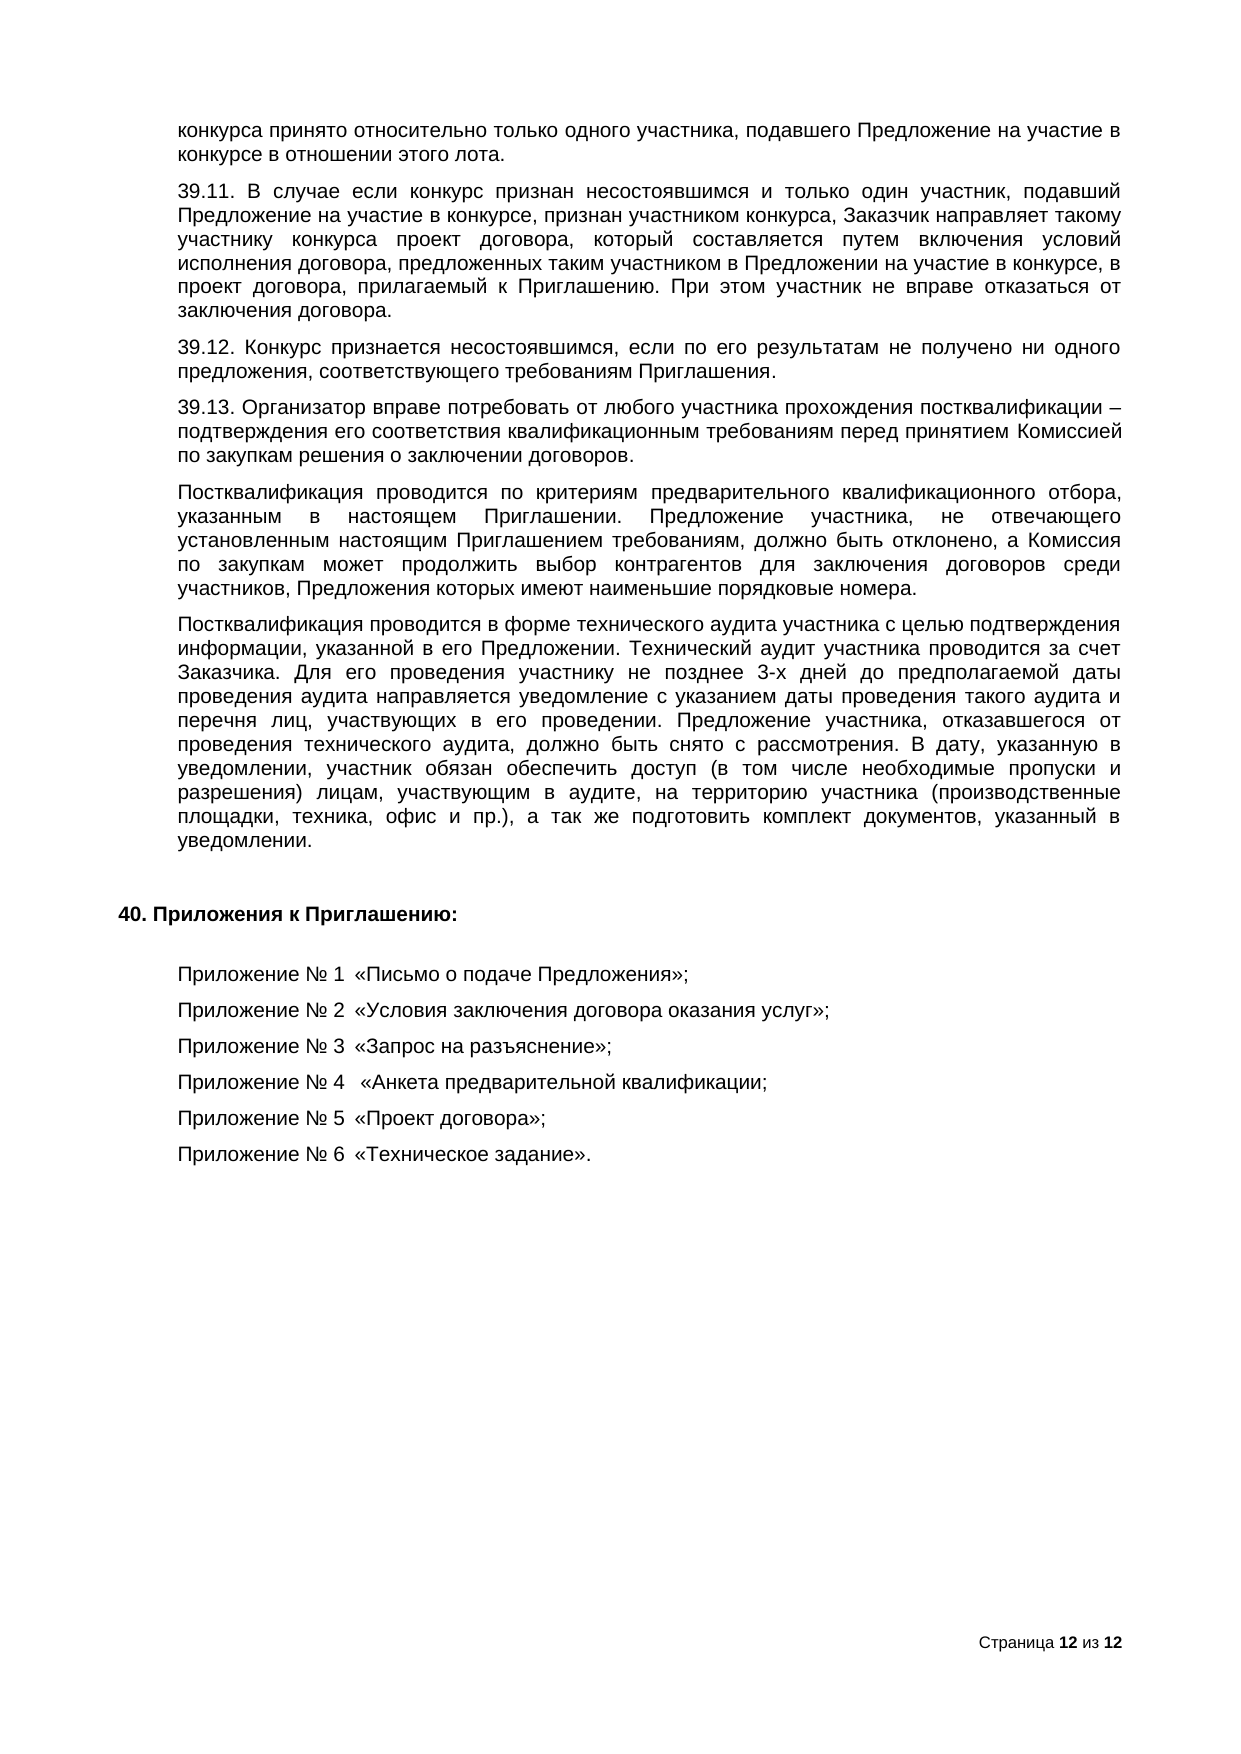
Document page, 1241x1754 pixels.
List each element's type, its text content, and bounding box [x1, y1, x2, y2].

list «Проект договора»; [177, 1106, 1122, 1129]
subtitle 40. Приложения к Приглашению: [118, 901, 1122, 925]
text Постквалификация проводится в форме технического аудита участника с целью подтверждения информации, указанной в его Предложении. Технический аудит участника проводится за счет Заказчика. Для его проведения участнику не позднее 3-х дней до предполагаемой даты проведения аудита направляется уведомление с указанием даты проведения такого аудита и перечня лиц, участвующих в его проведении. Предложение участника, отказавшегося от проведения технического аудита, должно быть снято с рассмотрения. В дату, указанную в уведомлении, участник обязан обеспечить доступ (в том числе необходимые пропуски и разрешения) лицам, участвующим в аудите, на территорию участника (производственные площадки, техника, офис и пр.), а так же подготовить комплект документов, указанный в уведомлении. [177, 612, 1122, 851]
list «Условия заключения договора оказания услуг»; [177, 998, 1122, 1022]
list «Техническое задание». [177, 1142, 1122, 1166]
text 39.12. Конкурс признается несостоявшимся, если по его результатам не получено ни одного предложения, соответствующего требованиям Приглашения. [177, 335, 1122, 383]
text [177, 118, 1122, 166]
list «Запрос на разъяснение»; [177, 1034, 1122, 1058]
list «Письмо о подаче Предложения»; [177, 962, 1122, 986]
text Постквалификация проводится по критериям предварительного квалификационного отбора, указанным в настоящем Приглашении. Предложение участника, не отвечающего установленным настоящим Приглашением требованиям, должно быть отклонено, а Комиссия по закупкам может продолжить выбор контрагентов для заключения договоров среди участников, Предложения которых имеют наименьшие порядковые номера. [177, 479, 1122, 599]
text 39.13. Организатор вправе потребовать от любого участника прохождения постквалификации – подтверждения его соответствия квалификационным требованиям перед принятием Комиссией по закупкам решения о заключении договоров. [177, 395, 1122, 467]
list «Анкета предварительной квалификации; [177, 1070, 1122, 1094]
text 39.11. В случае если конкурс признан несостоявшимся и только один участник, подавший Предложение на участие в конкурсе, признан участником конкурса, Заказчик направляет такому участнику конкурса проект договора, который составляется путем включения условий исполнения договора, предложенных таким участником в Предложении на участие в конкурсе, в проект договора, прилагаемый к Приглашению. При этом участник не вправе отказаться от заключения договора. [177, 178, 1122, 322]
